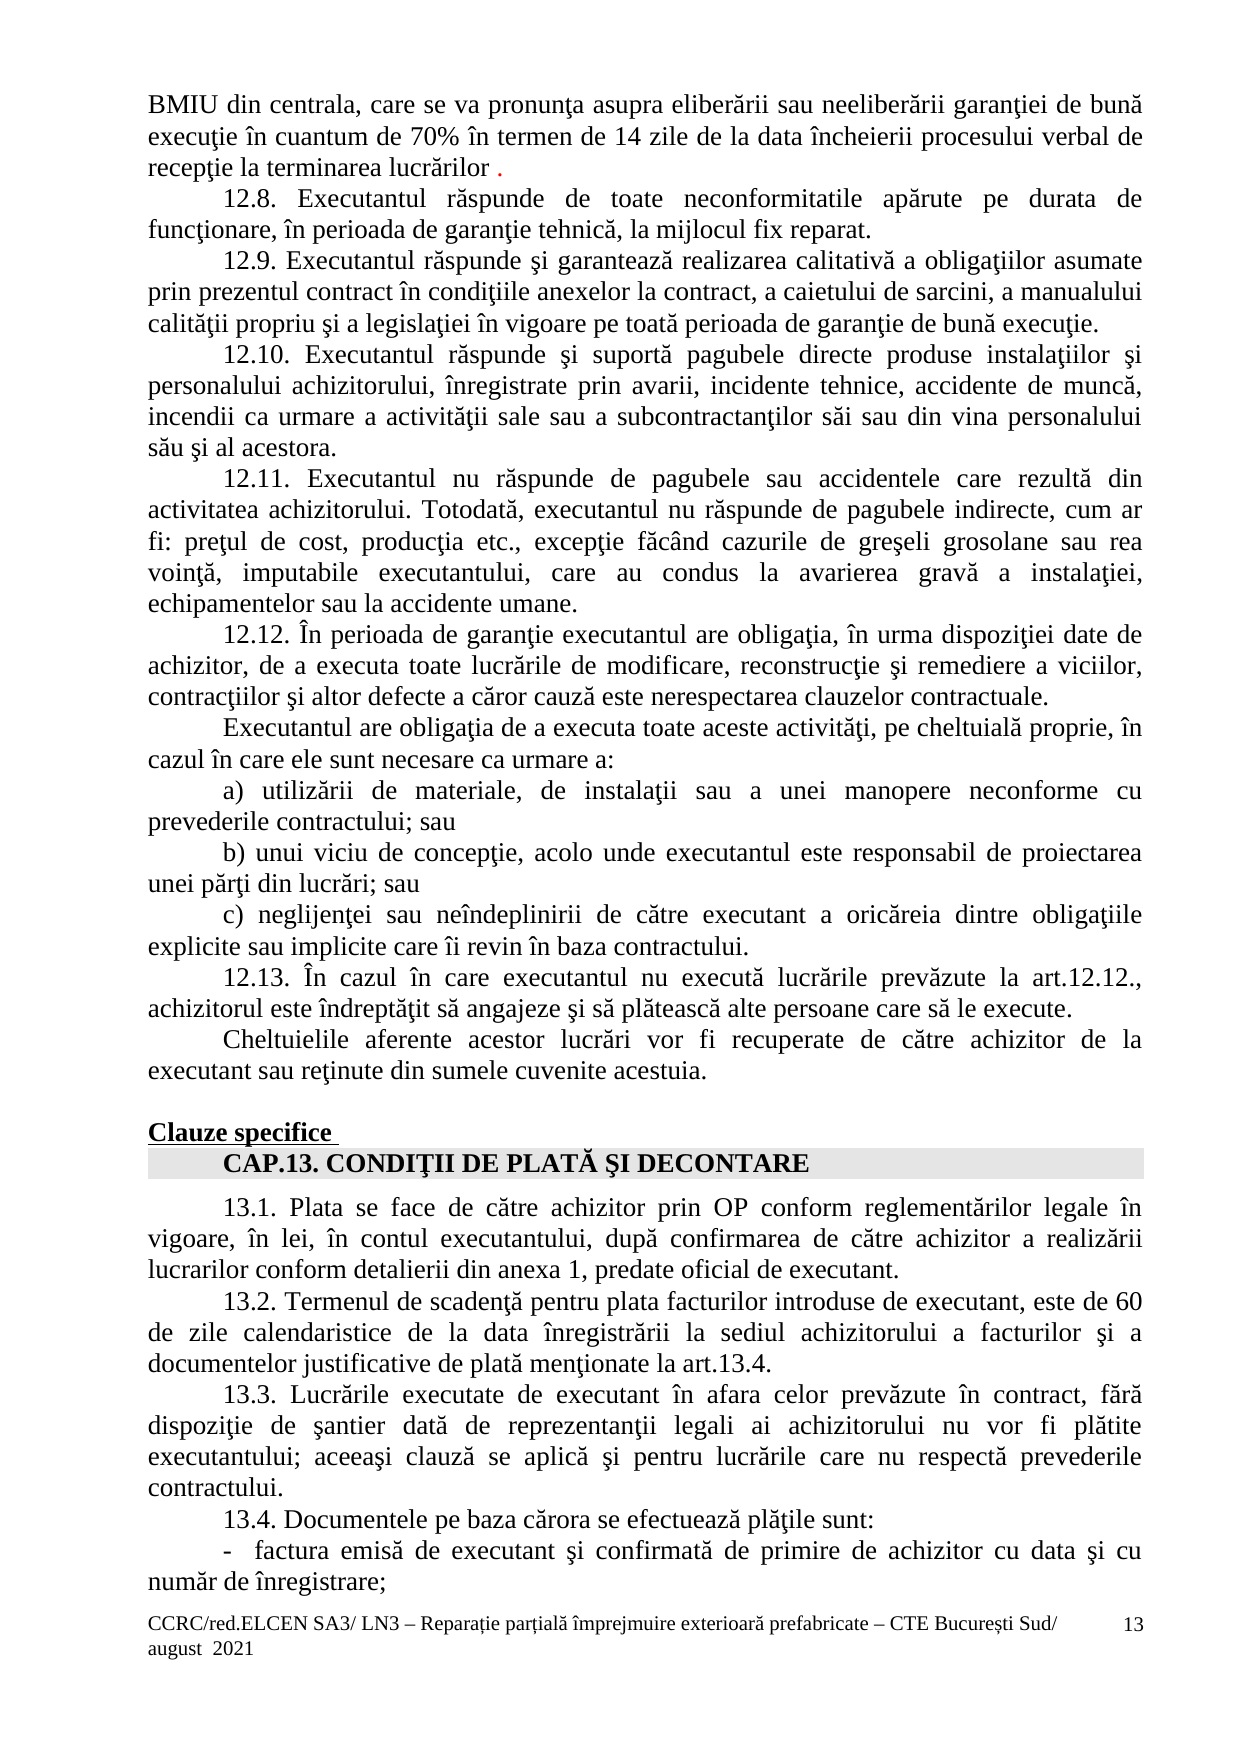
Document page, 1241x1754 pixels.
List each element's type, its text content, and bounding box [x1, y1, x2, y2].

text Cheltuielile aferente acestor lucrări vor fi recuperate de către achizitor de la executant sau reţinute din sumele cuvenite acestuia. [148, 1023, 1144, 1085]
text CAP.13. CONDIŢII DE PLATĂ ŞI DECONTARE [148, 1148, 1144, 1179]
text Executantul are obligaţia de a executa toate aceste activităţi, pe cheltuială proprie, în cazul în care ele sunt necesare ca urmare a: [148, 712, 1144, 774]
text a) utilizării de materiale, de instalaţii sau a unei manopere neconforme cu prevederile contractului; sau [148, 774, 1144, 836]
text - factura emisă de executant şi confirmată de primire de achizitor cu data şi cu număr de înregistrare; [148, 1534, 1144, 1596]
text 12.11. Executantul nu răspunde de pagubele sau accidentele care rezultă din activitatea achizitorului. Totodată, executantul nu răspunde de pagubele indirecte, cum ar fi: preţul de cost, producţia etc., excepţie făcând cazurile de greşeli grosolane sau rea voinţă, imputabile executantului, care au condus la avarierea gravă a instalaţiei, echipamentelor sau la accidente umane. [148, 462, 1144, 618]
text b) unui viciu de concepţie, acolo unde executantul este responsabil de proiectarea unei părţi din lucrări; sau [148, 836, 1144, 898]
text 12.8. Executantul răspunde de toate neconformitatile apărute pe durata de funcţionare, în perioada de garanţie tehnică, la mijlocul fix reparat. [148, 182, 1144, 244]
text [148, 89, 1144, 182]
text 13.4. Documentele pe baza cărora se efectuează plăţile sunt: [148, 1503, 1144, 1534]
text 12.10. Executantul răspunde şi suportă pagubele directe produse instalaţiilor şi personalului achizitorului, înregistrate prin avarii, incidente tehnice, accidente de muncă, incendii ca urmare a activităţii sale sau a subcontractanţilor săi sau din vina personalului său şi al acestora. [148, 338, 1144, 462]
text 13.1. Plata se face de către achizitor prin OP conform reglementărilor legale în vigoare, în lei, în contul executantului, după confirmarea de către achizitor a realizării lucrarilor conform detalierii din anexa 1, predate oficial de executant. [148, 1191, 1144, 1285]
text 12.13. În cazul în care executantul nu execută lucrările prevăzute la art.12.12., achizitorul este îndreptăţit să angajeze şi să plătească alte persoane care să le execute. [148, 961, 1144, 1023]
text 13.3. Lucrările executate de executant în afara celor prevăzute în contract, fără dispoziţie de şantier dată de reprezentanţii legali ai achizitorului nu vor fi plătite executantului; aceeaşi clauză se aplică şi pentru lucrările care nu respectă prevederile contractului. [148, 1378, 1144, 1503]
text c) neglijenţei sau neîndeplinirii de către executant a oricăreia dintre obligaţiile explicite sau implicite care îi revin în baza contractului. [148, 898, 1144, 961]
text Clauze specifice [148, 1116, 1144, 1148]
text 12.9. Executantul răspunde şi garantează realizarea calitativă a obligaţiilor asumate prin prezentul contract în condiţiile anexelor la contract, a caietului de sarcini, a manualului calităţii propriu şi a legislaţiei în vigoare pe toată perioada de garanţie de bună execuţie. [148, 244, 1144, 338]
text 13.2. Termenul de scadenţă pentru plata facturilor introduse de executant, este de 60 de zile calendaristice de la data înregistrării la sediul achizitorului a facturilor şi a documentelor justificative de plată menţionate la art.13.4. [148, 1285, 1144, 1378]
text 12.12. În perioada de garanţie executantul are obligaţia, în urma dispoziţiei date de achizitor, de a executa toate lucrările de modificare, reconstrucţie şi remediere a viciilor, contracţiilor şi altor defecte a căror cauză este nerespectarea clauzelor contractuale. [148, 618, 1144, 712]
